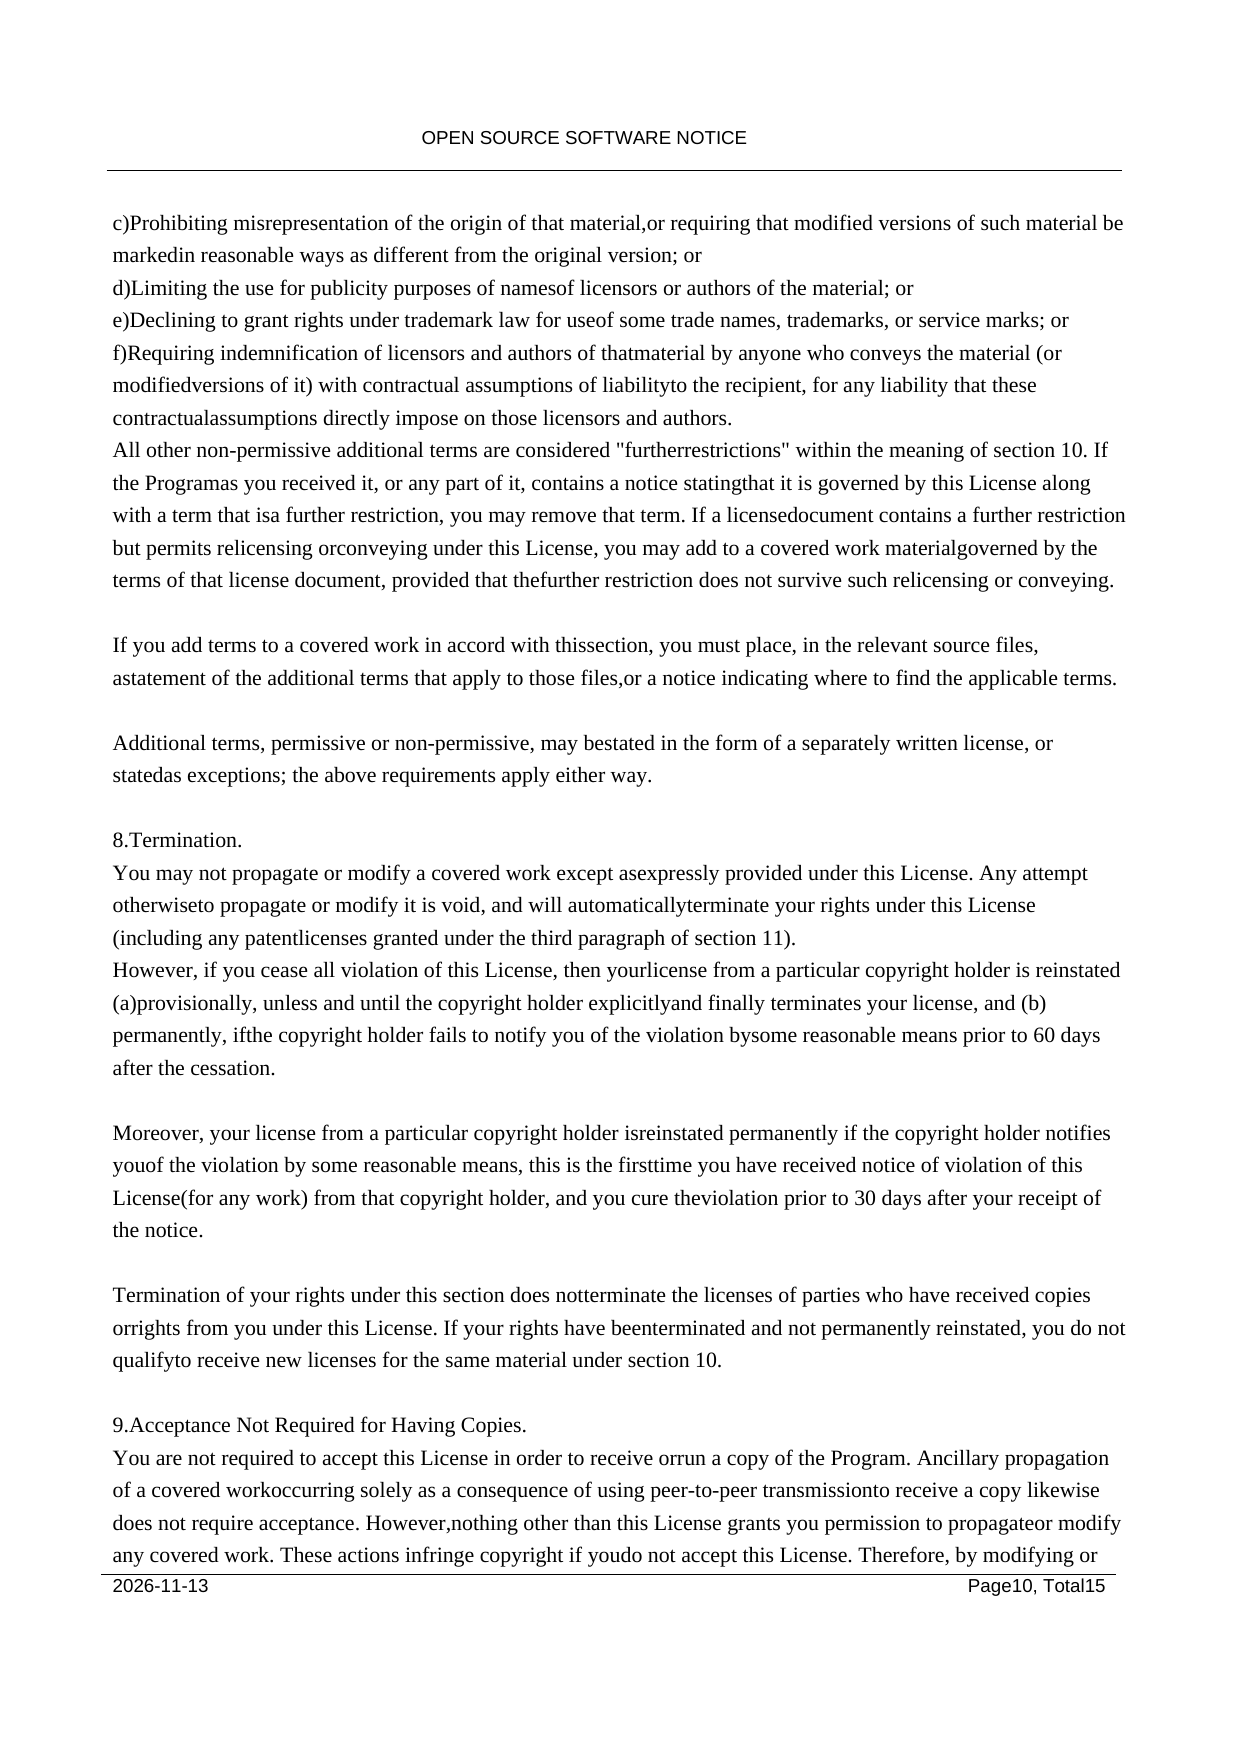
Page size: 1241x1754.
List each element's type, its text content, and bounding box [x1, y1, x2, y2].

text All other non-permissive additional terms are considered "furtherrestrictions" within the meaning of section 10. If the Programas you received it, or any part of it, contains a notice statingthat it is governed by this License along with a term that isa further restriction, you may remove that term. If a licensedocument contains a further restriction but permits relicensing orconveying under this License, you may add to a covered work materialgoverned by the terms of that license document, provided that thefurther restriction does not survive such relicensing or conveying. [112, 434, 1128, 596]
text f)Requiring indemnification of licensors and authors of thatmaterial by anyone who conveys the material (or modifiedversions of it) with contractual assumptions of liabilityto the recipient, for any liability that these contractualassumptions directly impose on those licensors and authors. [112, 336, 1128, 434]
text e)Declining to grant rights under trademark law for useof some trade names, trademarks, or service marks; or [112, 304, 1128, 336]
text Termination of your rights under this section does notterminate the licenses of parties who have received copies orrights from you under this License. If your rights have beenterminated and not permanently reinstated, you do not qualifyto receive new licenses for the same material under section 10. [112, 1279, 1128, 1376]
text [112, 1441, 1128, 1571]
text 9.Acceptance Not Required for Having Copies. [112, 1409, 1128, 1441]
text If you add terms to a covered work in accord with thissection, you must place, in the relevant source files, astatement of the additional terms that apply to those files,or a notice indicating where to find the applicable terms. [112, 629, 1128, 694]
text d)Limiting the use for publicity purposes of namesof licensors or authors of the material; or [112, 271, 1128, 304]
text 8.Termination. [112, 824, 1128, 856]
text Moreover, your license from a particular copyright holder isreinstated permanently if the copyright holder notifies youof the violation by some reasonable means, this is the firsttime you have received notice of violation of this License(for any work) from that copyright holder, and you cure theviolation prior to 30 days after your receipt of the notice. [112, 1116, 1128, 1246]
text c)Prohibiting misrepresentation of the origin of that material,or requiring that modified versions of such material be markedin reasonable ways as different from the original version; or [112, 206, 1128, 271]
text However, if you cease all violation of this License, then yourlicense from a particular copyright holder is reinstated (a)provisionally, unless and until the copyright holder explicitlyand finally terminates your license, and (b) permanently, ifthe copyright holder fails to notify you of the violation bysome reasonable means prior to 60 days after the cessation. [112, 954, 1128, 1084]
text You may not propagate or modify a covered work except asexpressly provided under this License. Any attempt otherwiseto propagate or modify it is void, and will automaticallyterminate your rights under this License (including any patentlicenses granted under the third paragraph of section 11). [112, 856, 1128, 954]
text Additional terms, permissive or non-permissive, may bestated in the form of a separately written license, or statedas exceptions; the above requirements apply either way. [112, 726, 1128, 791]
